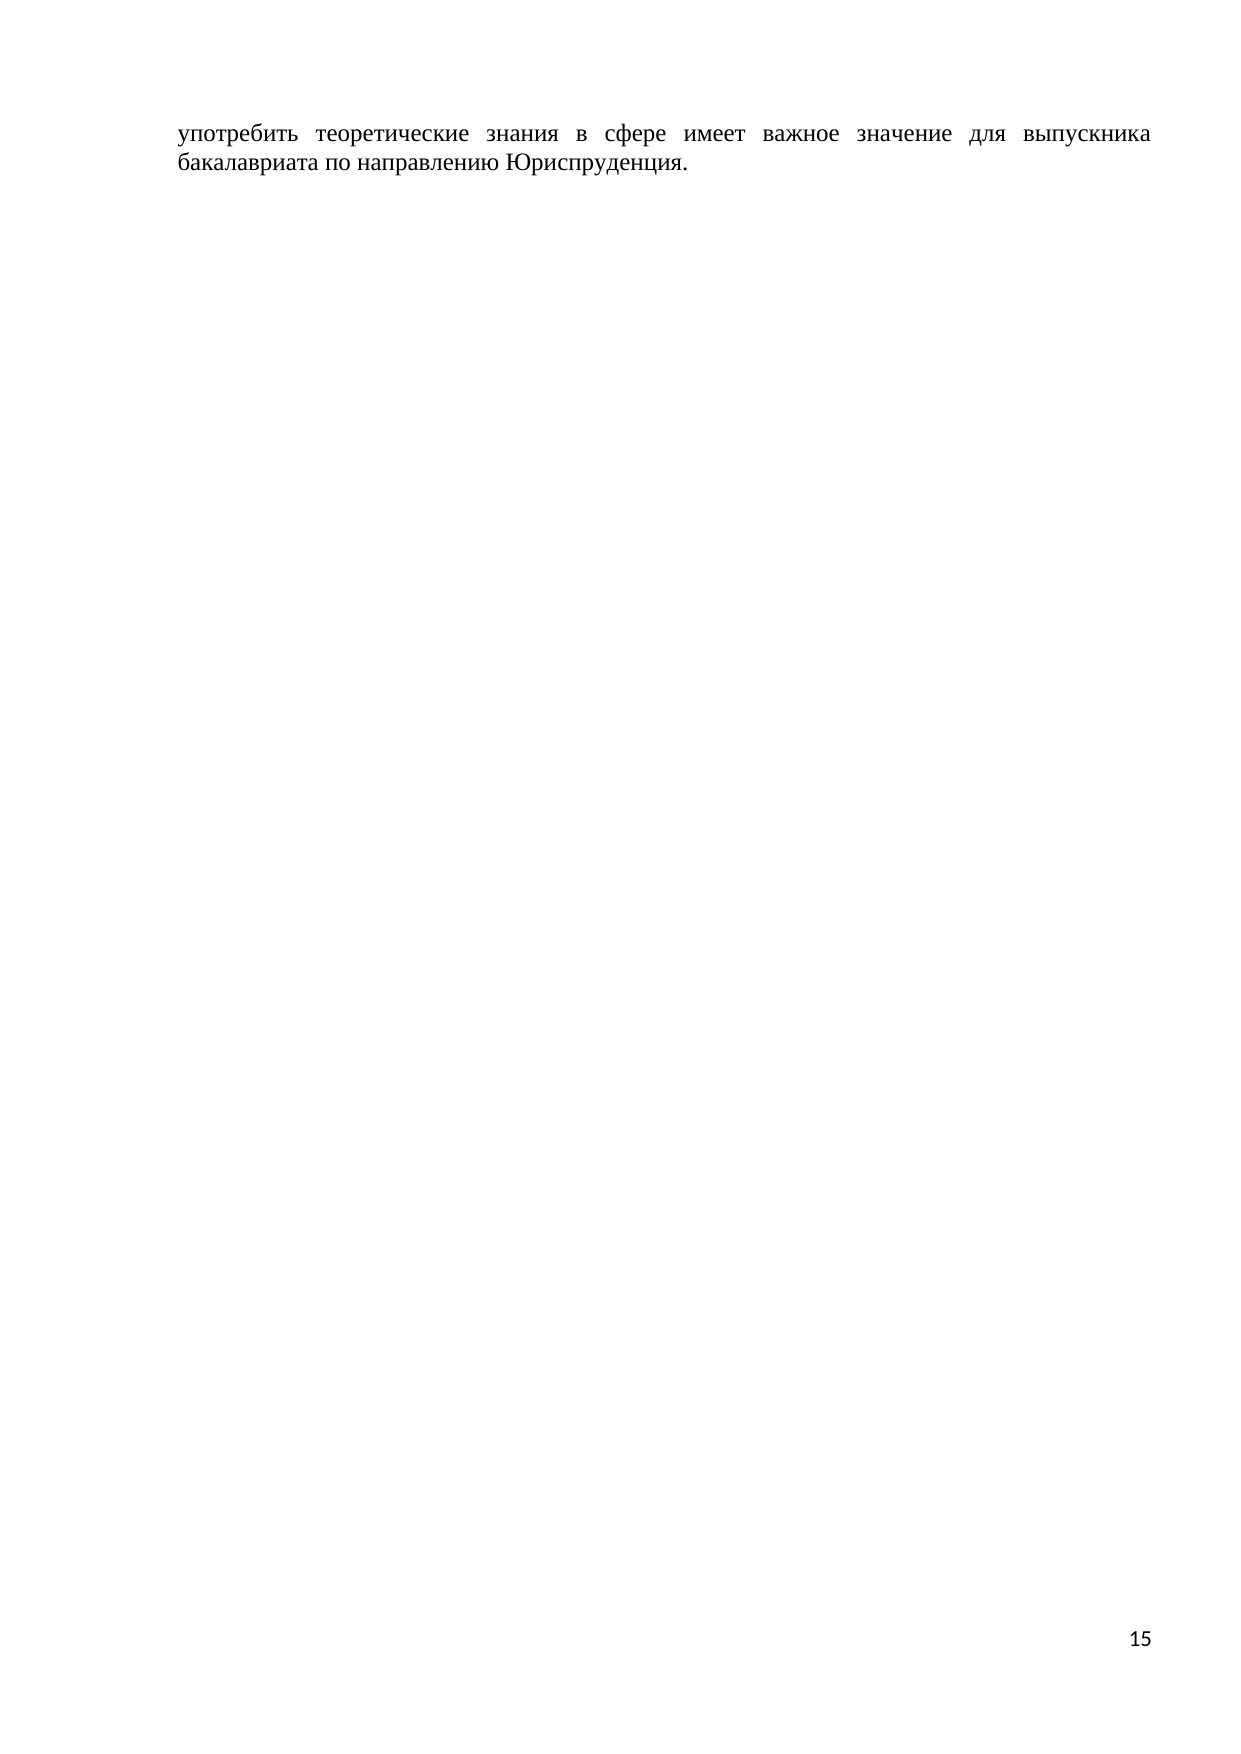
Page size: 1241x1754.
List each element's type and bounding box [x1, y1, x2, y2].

text [177, 118, 1152, 176]
